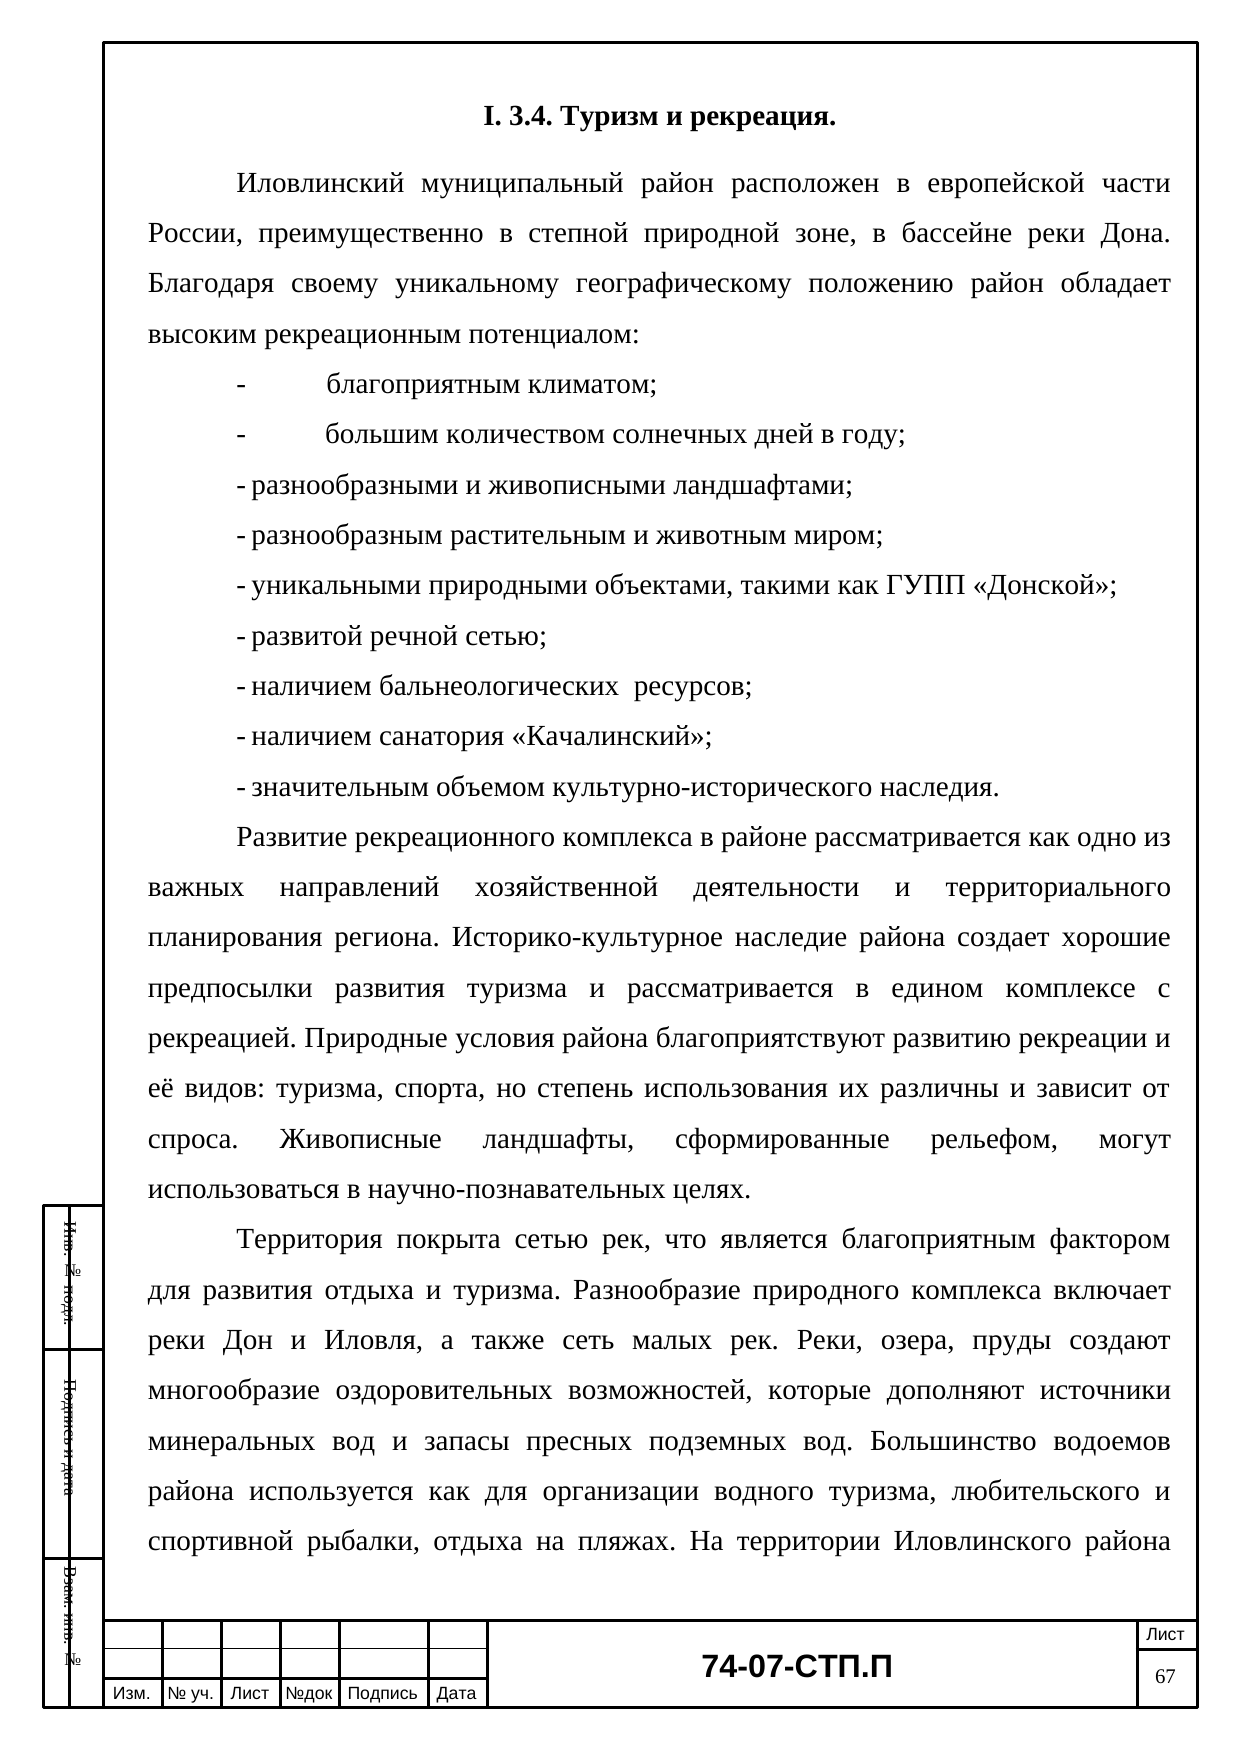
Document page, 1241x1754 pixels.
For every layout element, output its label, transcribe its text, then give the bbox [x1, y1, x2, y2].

text - большим количеством солнечных дней в году; [148, 416, 1172, 450]
text I. 3.4. Туризм и рекреация. [148, 98, 1172, 131]
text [148, 1221, 1172, 1557]
text - наличием бальнеологических ресурсов; [148, 668, 1172, 702]
text - разнообразными и живописными ландшафтами; [148, 467, 1172, 500]
text - разнообразным растительным и животным миром; [148, 517, 1172, 551]
text - развитой речной сетью; [148, 618, 1172, 651]
text Иловлинский муниципальный район расположен в европейской части России, преимущественно в степной природной зоне, в бассейне реки Дона. Благодаря своему уникальному географическому положению район обладает высоким рекреационным потенциалом: [148, 165, 1172, 349]
text - значительным объемом культурно-исторического наследия. [148, 769, 1172, 802]
text - благоприятным климатом; [148, 366, 1172, 400]
text - наличием санатория «Качалинский»; [148, 718, 1172, 752]
text - уникальными природными объектами, такими как ГУПП «Донской»; [148, 567, 1172, 601]
text Развитие рекреационного комплекса в районе рассматривается как одно из важных направлений хозяйственной деятельности и территориального планирования региона. Историко-культурное наследие района создает хорошие предпосылки развития туризма и рассматривается в едином комплексе с рекреацией. Природные условия района благоприятствуют развитию рекреации и её видов: туризма, спорта, но степень использования их различны и зависит от спроса. Живописные ландшафты, сформированные рельефом, могут использоваться в научно-познавательных целях. [148, 819, 1172, 1205]
